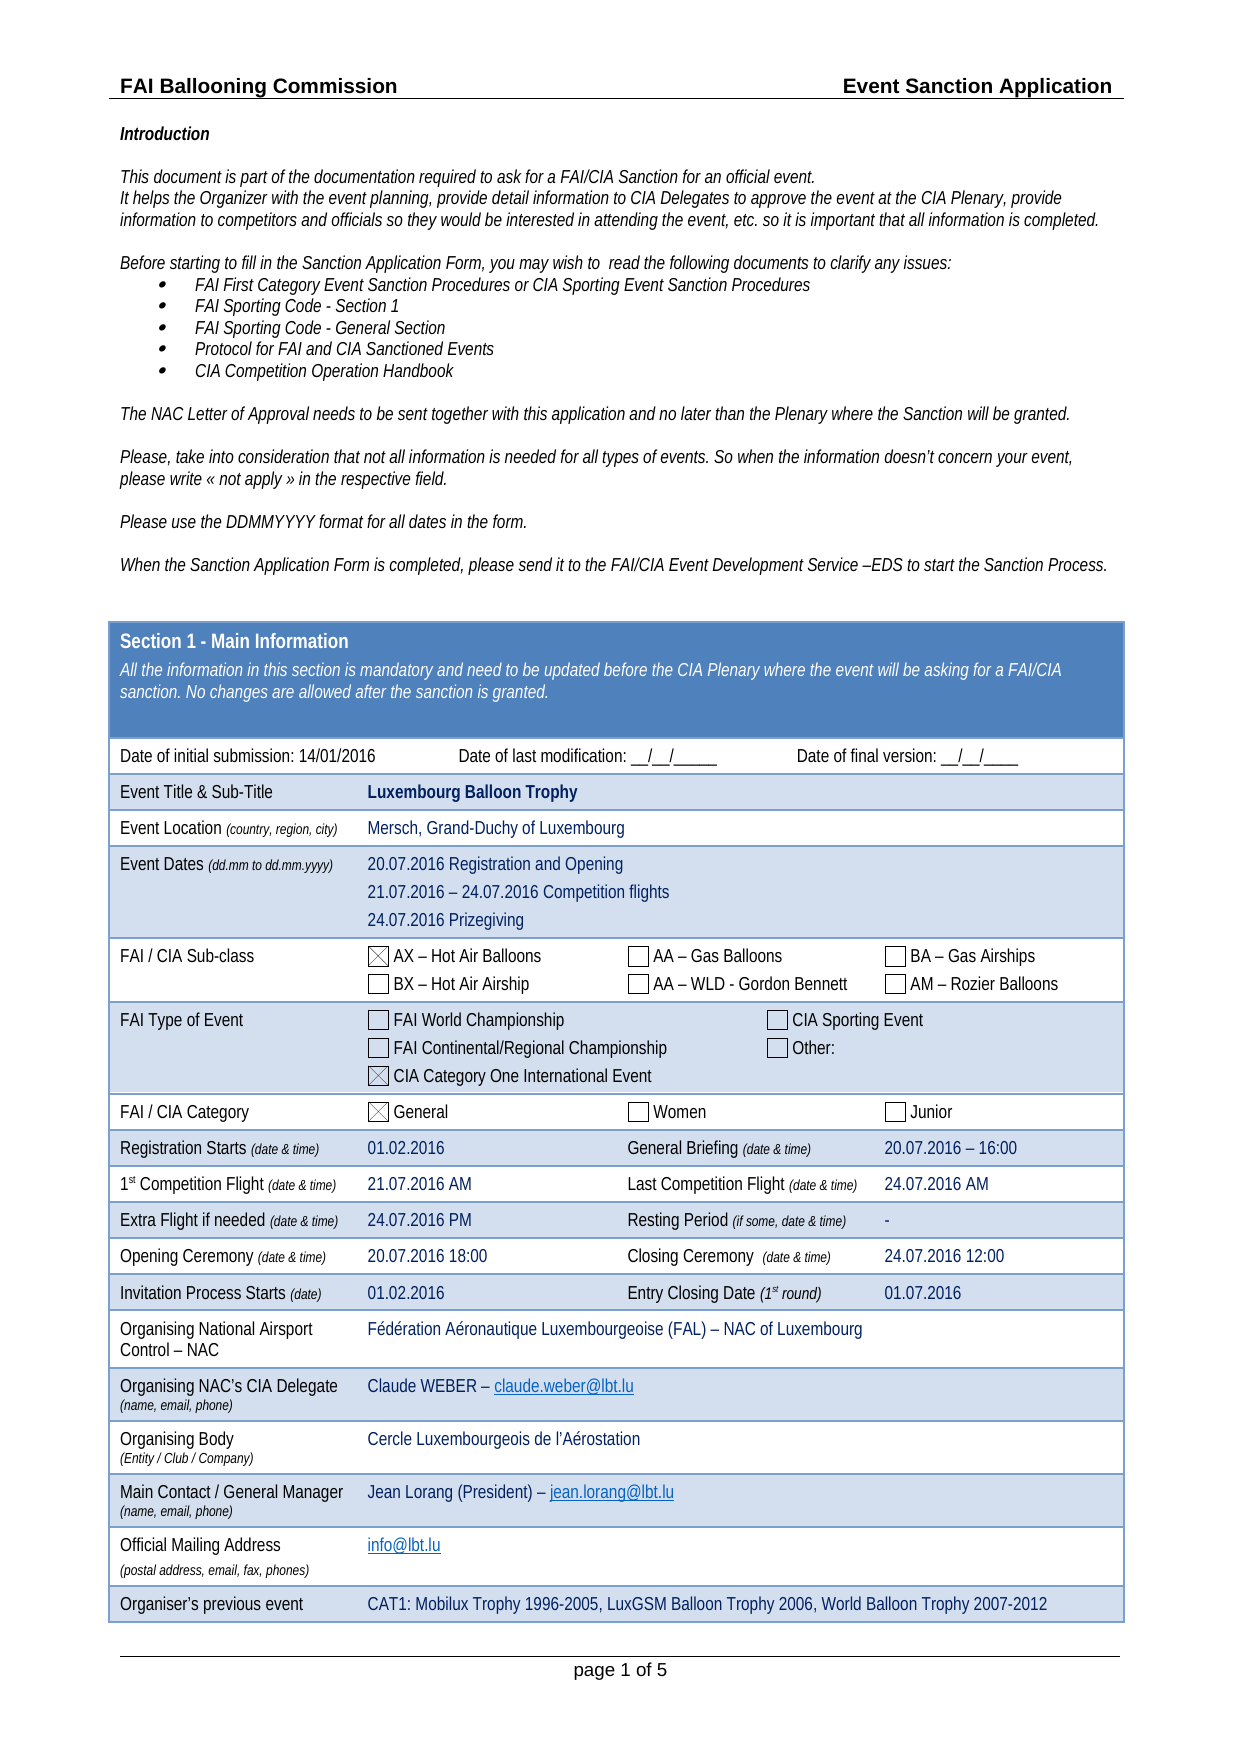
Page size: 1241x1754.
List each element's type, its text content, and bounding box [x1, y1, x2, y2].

table_cell General [356, 1095, 616, 1129]
table_cell 24.07.2016 12:00 [873, 1239, 1123, 1273]
table_cell Women [616, 1095, 873, 1129]
text This document is part of the documentation required to ask for a FAI/CIA Sanction for an official event. [120, 166, 1120, 187]
table_cell Fédération Aéronautique Luxembourgeoise (FAL) – NAC of Luxembourg [356, 1311, 1123, 1367]
table_cell Junior [873, 1095, 1123, 1129]
text Before starting to fill in the Sanction Application Form, you may wish to read the following documents to clarify any issues: [120, 252, 1120, 273]
table_cell 01.07.2016 [873, 1275, 1123, 1309]
table_cell Date of final version: __/__/____ [785, 739, 1123, 773]
list Protocol for FAI and CIA Sanctioned Events [157, 338, 1120, 360]
table_cell Registration Starts (date & time) [110, 1131, 356, 1165]
table_cell 24.07.2016 PM [356, 1203, 616, 1237]
table_cell Cercle Luxembourgeois de l’Aérostation [356, 1422, 1123, 1473]
table_cell 01.02.2016 [356, 1275, 616, 1309]
table_cell General Briefing (date & time) [616, 1131, 873, 1165]
table_cell Official Mailing Address (postal address, email, fax, phones) [110, 1528, 356, 1585]
table_cell Main Contact / General Manager (name, email, phone) [110, 1475, 356, 1526]
table_cell Closing Ceremony (date & time) [616, 1239, 873, 1273]
table_cell FAI / CIA Category [110, 1095, 356, 1129]
table_cell - [873, 1203, 1123, 1237]
table_cell info@lbt.lu [356, 1528, 1123, 1585]
table_cell FAI / CIA Sub-class [110, 939, 356, 1001]
table_cell 24.07.2016 AM [873, 1167, 1123, 1201]
list FAI Sporting Code - Section 1 [157, 295, 1120, 317]
table_cell Event Location (country, region, city) [110, 811, 356, 845]
table_cell Extra Flight if needed (date & time) [110, 1203, 356, 1237]
list FAI Sporting Code - General Section [157, 317, 1120, 338]
table_cell Luxembourg Balloon Trophy [356, 775, 1123, 809]
table_cell FAI Type of Event [110, 1003, 356, 1092]
table_cell 01.02.2016 [356, 1131, 616, 1165]
table_cell Invitation Process Starts (date) [110, 1275, 356, 1309]
table_cell Organising National Airsport Control – NAC [110, 1311, 356, 1367]
table_cell 20.07.2016 Registration and Opening 21.07.2016 – 24.07.2016 Competition flights 24.07.2016 Prizegiving [356, 847, 1123, 937]
table_cell Event Title & Sub-Title [110, 775, 356, 809]
text Please, take into consideration that not all information is needed for all types of events. So when the information doesn’t concern your event, please write « not apply » in the respective field. [120, 446, 1120, 489]
table_cell Date of initial submission: 14/01/2016 [110, 739, 447, 773]
table_cell 20.07.2016 – 16:00 [873, 1131, 1123, 1165]
list CIA Competition Operation Handbook [157, 360, 1120, 381]
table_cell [356, 1587, 1123, 1621]
table_cell Organising NAC’s CIA Delegate (name, email, phone) [110, 1369, 356, 1420]
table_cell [110, 1587, 356, 1621]
table_cell Jean Lorang (President) – jean.lorang@lbt.lu [356, 1475, 1123, 1526]
table_cell FAI World Championship FAI Continental/Regional Championship CIA Category One International Event [356, 1003, 755, 1092]
text Introduction [120, 122, 1120, 144]
table_cell Claude WEBER – claude.weber@lbt.lu [356, 1369, 1123, 1420]
table_cell 21.07.2016 AM [356, 1167, 616, 1201]
table_cell AA – Gas Balloons AA – WLD - Gordon Bennett [616, 939, 873, 1001]
table_cell CIA Sporting Event Other: [755, 1003, 1123, 1092]
table_cell BA – Gas Airships AM – Rozier Balloons [873, 939, 1123, 1001]
table_cell Resting Period (if some, date & time) [616, 1203, 873, 1237]
table_cell 20.07.2016 18:00 [356, 1239, 616, 1273]
table_header Section 1 - Main Information All the information in this section is mandatory and need to be updated before the CIA Plenary where the event will be asking for a FAI/CIA sanction. No changes are allowed after the sanction is granted. [110, 623, 1123, 737]
table_cell 1st Competition Flight (date & time) [110, 1167, 356, 1201]
table_cell Last Competition Flight (date & time) [616, 1167, 873, 1201]
text It helps the Organizer with the event planning, provide detail information to CIA Delegates to approve the event at the CIA Plenary, provide information to competitors and officials so they would be interested in attending the event, etc. so it is important that all information is completed. [120, 187, 1120, 230]
text When the Sanction Application Form is completed, please send it to the FAI/CIA Event Development Service –EDS to start the Sanction Process. [120, 554, 1120, 575]
list FAI First Category Event Sanction Procedures or CIA Sporting Event Sanction Procedures [157, 273, 1120, 295]
table_cell Entry Closing Date (1st round) [616, 1275, 873, 1309]
table_cell Opening Ceremony (date & time) [110, 1239, 356, 1273]
table_cell Date of last modification: __/__/_____ [447, 739, 785, 773]
table_cell Mersch, Grand-Duchy of Luxembourg [356, 811, 1123, 845]
table_cell Organising Body (Entity / Club / Company) [110, 1422, 356, 1473]
text Please use the DDMMYYYY format for all dates in the form. [120, 511, 1120, 532]
text The NAC Letter of Approval needs to be sent together with this application and no later than the Plenary where the Sanction will be granted. [120, 403, 1120, 424]
table_cell AX – Hot Air Balloons BX – Hot Air Airship [356, 939, 616, 1001]
table_cell Event Dates (dd.mm to dd.mm.yyyy) [110, 847, 356, 937]
